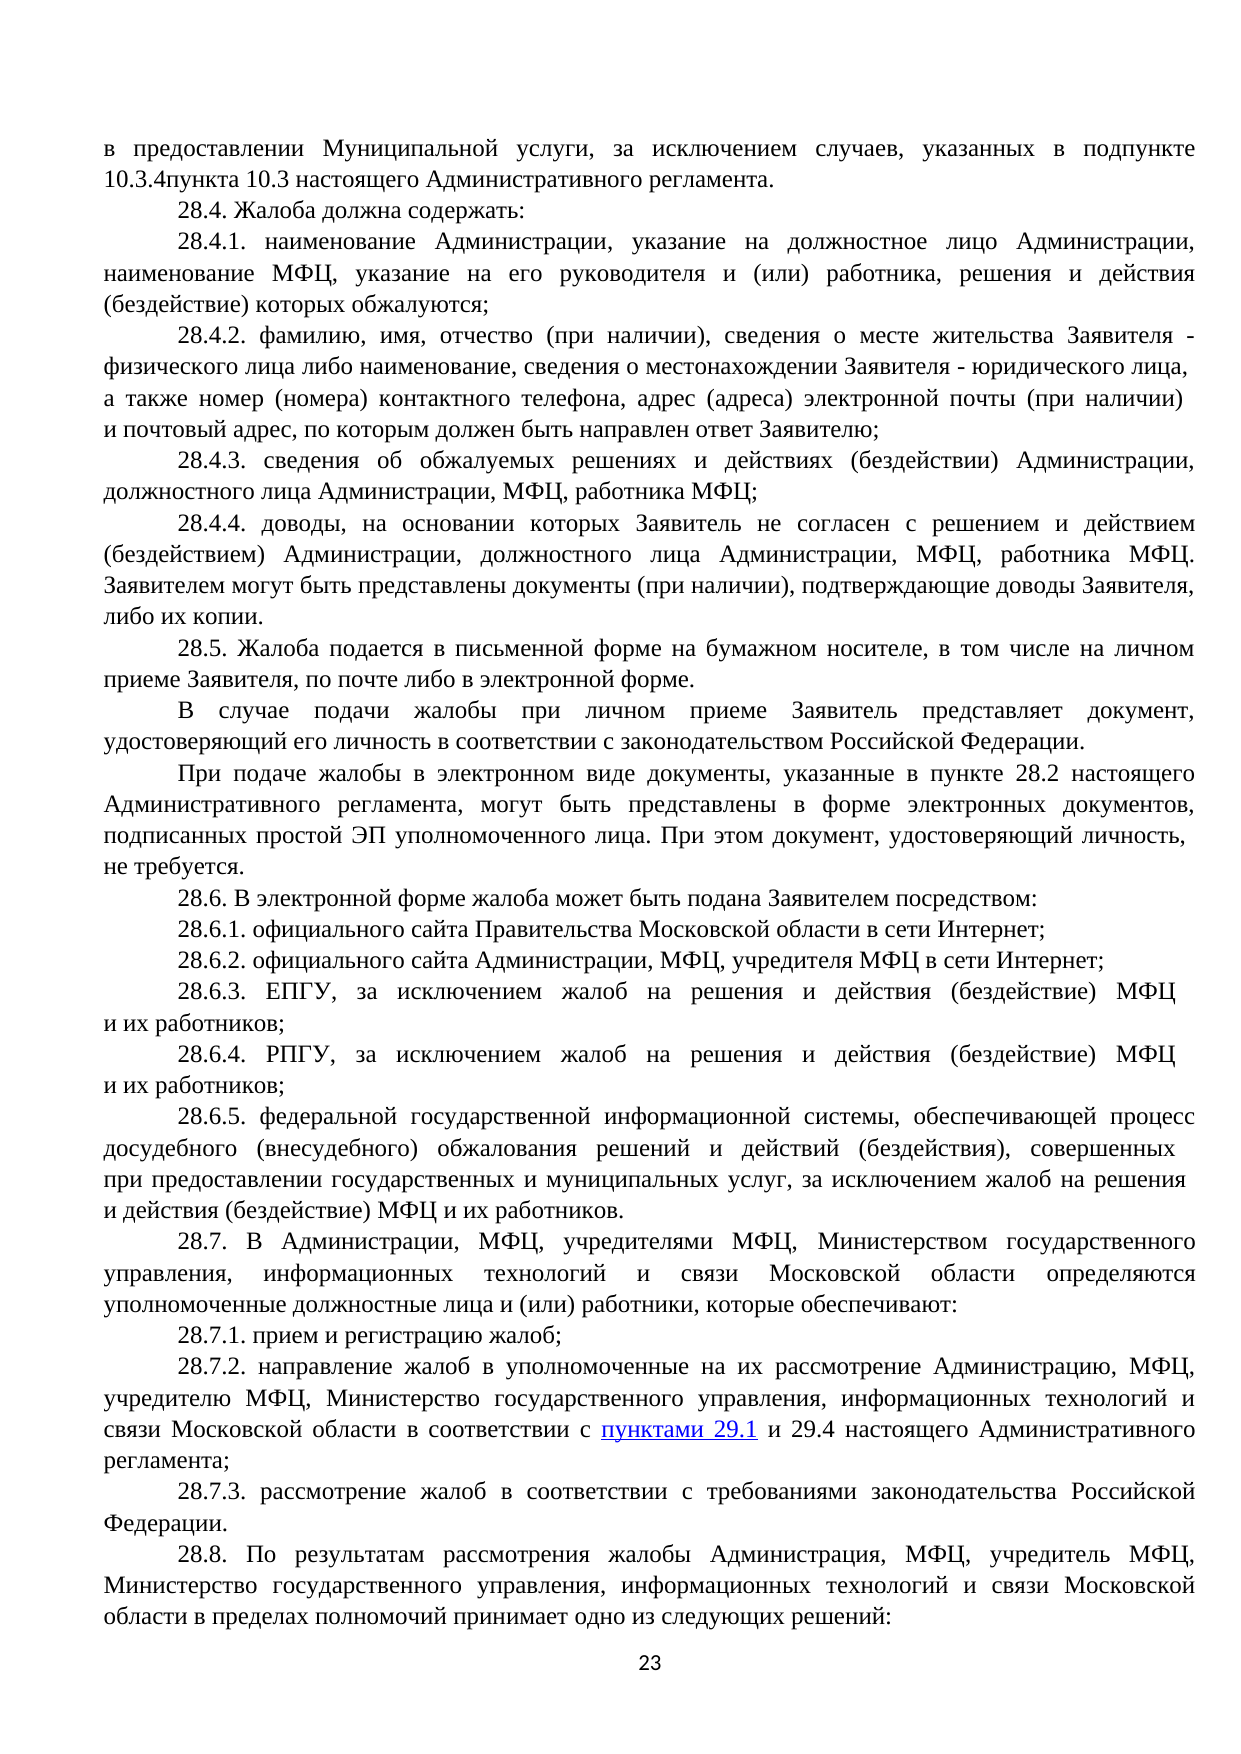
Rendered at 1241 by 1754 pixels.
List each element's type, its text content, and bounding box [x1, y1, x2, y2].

text 28.6.4. РПГУ, за исключением жалоб на решения и действия (бездействие) МФЦ и их работников; [103, 1037, 1196, 1100]
text 28.6. В электронной форме жалоба может быть подана Заявителем посредством: [103, 881, 1196, 912]
text 28.5. Жалоба подается в письменной форме на бумажном носителе, в том числе на личном приеме Заявителя, по почте либо в электронной форме. [103, 631, 1196, 693]
text 28.7.2. направление жалоб в уполномоченные на их рассмотрение Администрацию, МФЦ, учредителю МФЦ, Министерство государственного управления, информационных технологий и связи Московской области в соответствии с пунктами 29.1 и 29.4 настоящего Административного регламента; [103, 1350, 1196, 1475]
text 28.7. В Администрации, МФЦ, учредителями МФЦ, Министерством государственного управления, информационных технологий и связи Московской области определяются уполномоченные должностные лица и (или) работники, которые обеспечивают: [103, 1225, 1196, 1318]
text 28.6.3. ЕПГУ, за исключением жалоб на решения и действия (бездействие) МФЦ и их работников; [103, 975, 1196, 1037]
text 28.7.3. рассмотрение жалоб в соответствии с требованиями законодательства Российской Федерации. [103, 1475, 1196, 1537]
text 28.8. По результатам рассмотрения жалобы Администрация, МФЦ, учредитель МФЦ, Министерство государственного управления, информационных технологий и связи Московской области в пределах полномочий принимает одно из следующих решений: [103, 1537, 1196, 1631]
text 28.4.4. доводы, на основании которых Заявитель не согласен с решением и действием (бездействием) Администрации, должностного лица Администрации, МФЦ, работника МФЦ. Заявителем могут быть представлены документы (при наличии), подтверждающие доводы Заявителя, либо их копии. [103, 506, 1196, 631]
text 28.4.2. фамилию, имя, отчество (при наличии), сведения о месте жительства Заявителя - физического лица либо наименование, сведения о местонахождении Заявителя - юридического лица, а также номер (номера) контактного телефона, адрес (адреса) электронной почты (при наличии) и почтовый адрес, по которым должен быть направлен ответ Заявителю; [103, 318, 1196, 443]
text 28.6.5. федеральной государственной информационной системы, обеспечивающей процесс досудебного (внесудебного) обжалования решений и действий (бездействия), совершенных при предоставлении государственных и муниципальных услуг, за исключением жалоб на решения и действия (бездействие) МФЦ и их работников. [103, 1100, 1196, 1225]
text 28.4.1. наименование Администрации, указание на должностное лицо Администрации, наименование МФЦ, указание на его руководителя и (или) работника, решения и действия (бездействие) которых обжалуются; [103, 225, 1196, 318]
text 28.6.2. официального сайта Администрации, МФЦ, учредителя МФЦ в сети Интернет; [103, 943, 1196, 975]
text 28.7.1. прием и регистрацию жалоб; [103, 1318, 1196, 1350]
text 28.6.1. официального сайта Правительства Московской области в сети Интернет; [103, 912, 1196, 943]
text 28.4. Жалоба должна содержать: [103, 193, 1196, 225]
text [103, 131, 1196, 193]
text В случае подачи жалобы при личном приеме Заявитель представляет документ, удостоверяющий его личность в соответствии с законодательством Российской Федерации. [103, 693, 1196, 756]
text При подаче жалобы в электронном виде документы, указанные в пункте 28.2 настоящего Административного регламента, могут быть представлены в форме электронных документов, подписанных простой ЭП уполномоченного лица. При этом документ, удостоверяющий личность, не требуется. [103, 756, 1196, 881]
text 28.4.3. сведения об обжалуемых решениях и действиях (бездействии) Администрации, должностного лица Администрации, МФЦ, работника МФЦ; [103, 443, 1196, 506]
